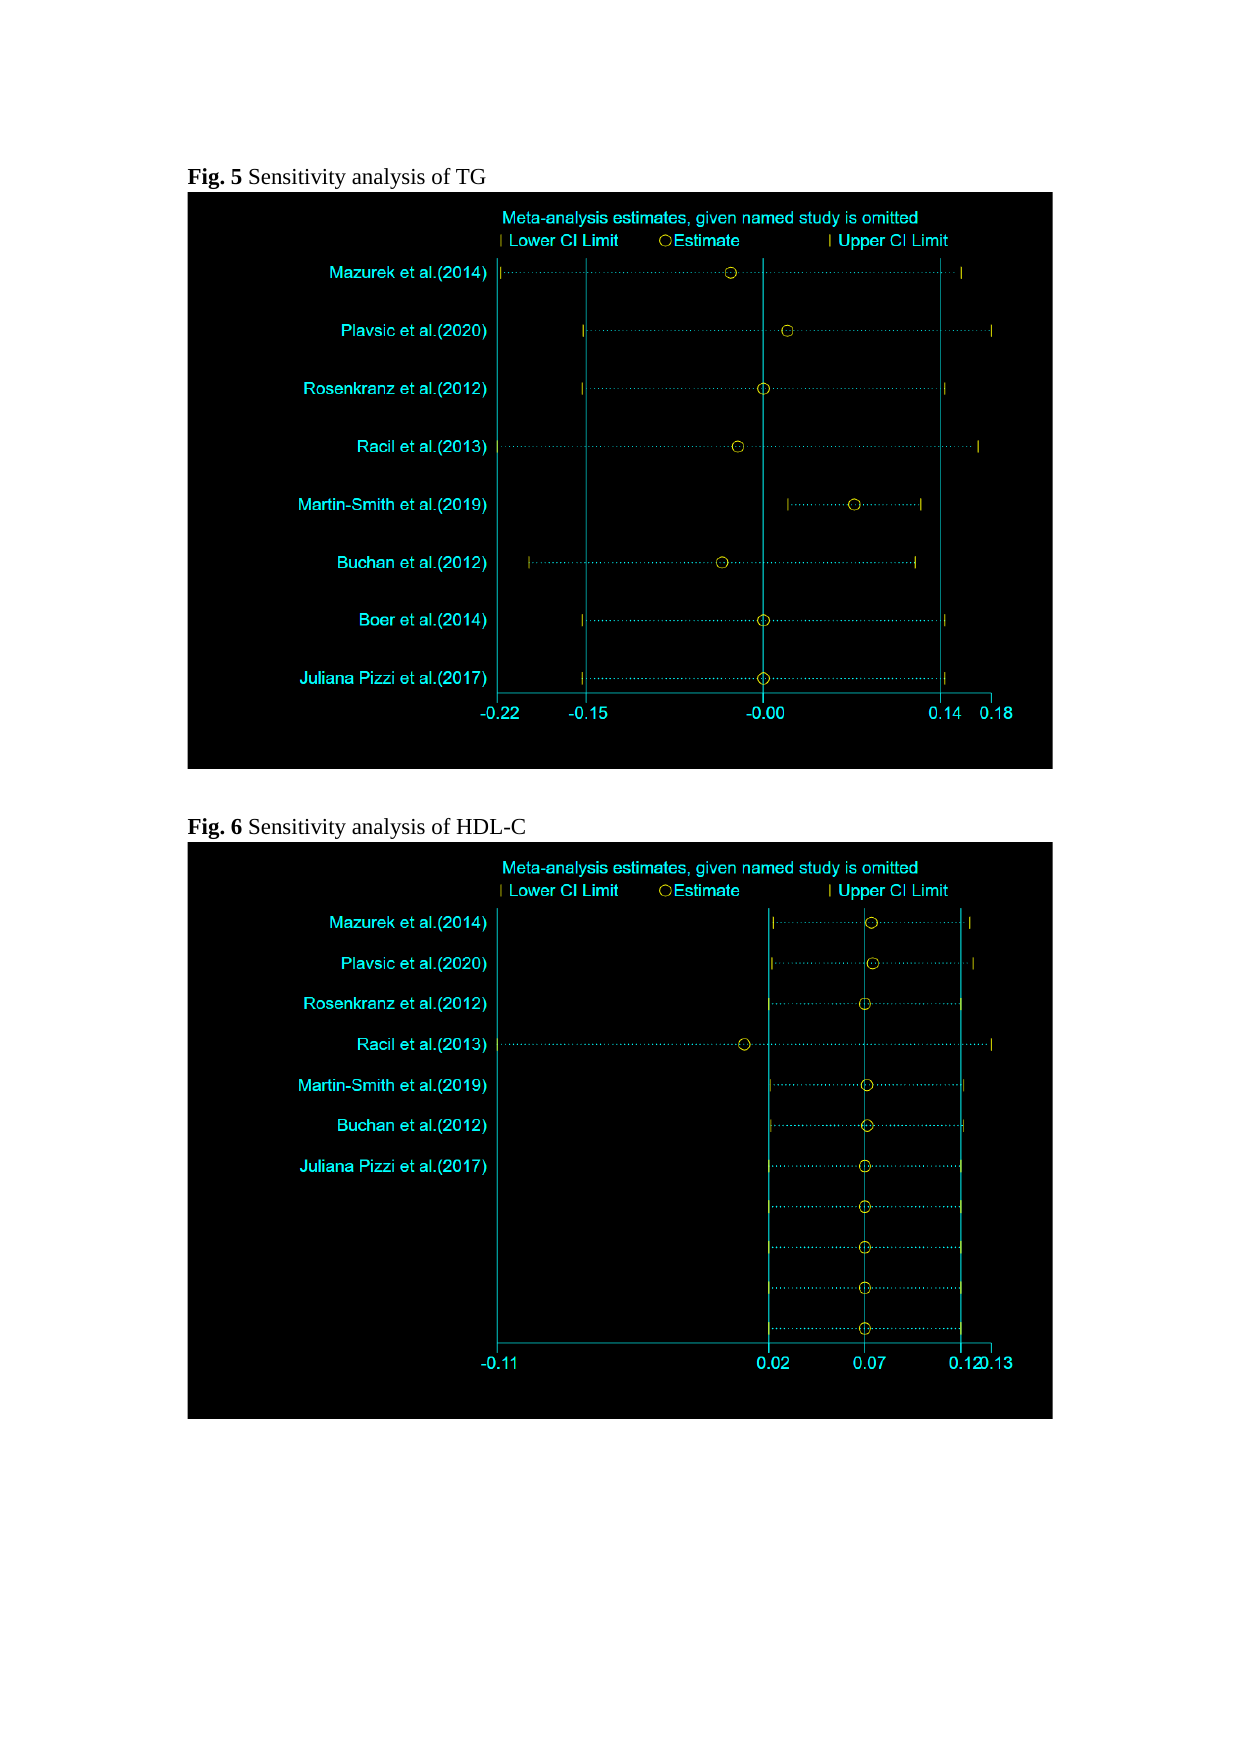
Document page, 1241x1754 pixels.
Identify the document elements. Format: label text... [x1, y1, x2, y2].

picture [187, 192, 1053, 769]
picture [187, 842, 1053, 1419]
text Fig. 6 Sensitivity analysis of HDL-C [187, 810, 1053, 842]
text Fig. 5 Sensitivity analysis of TG [187, 160, 1053, 192]
